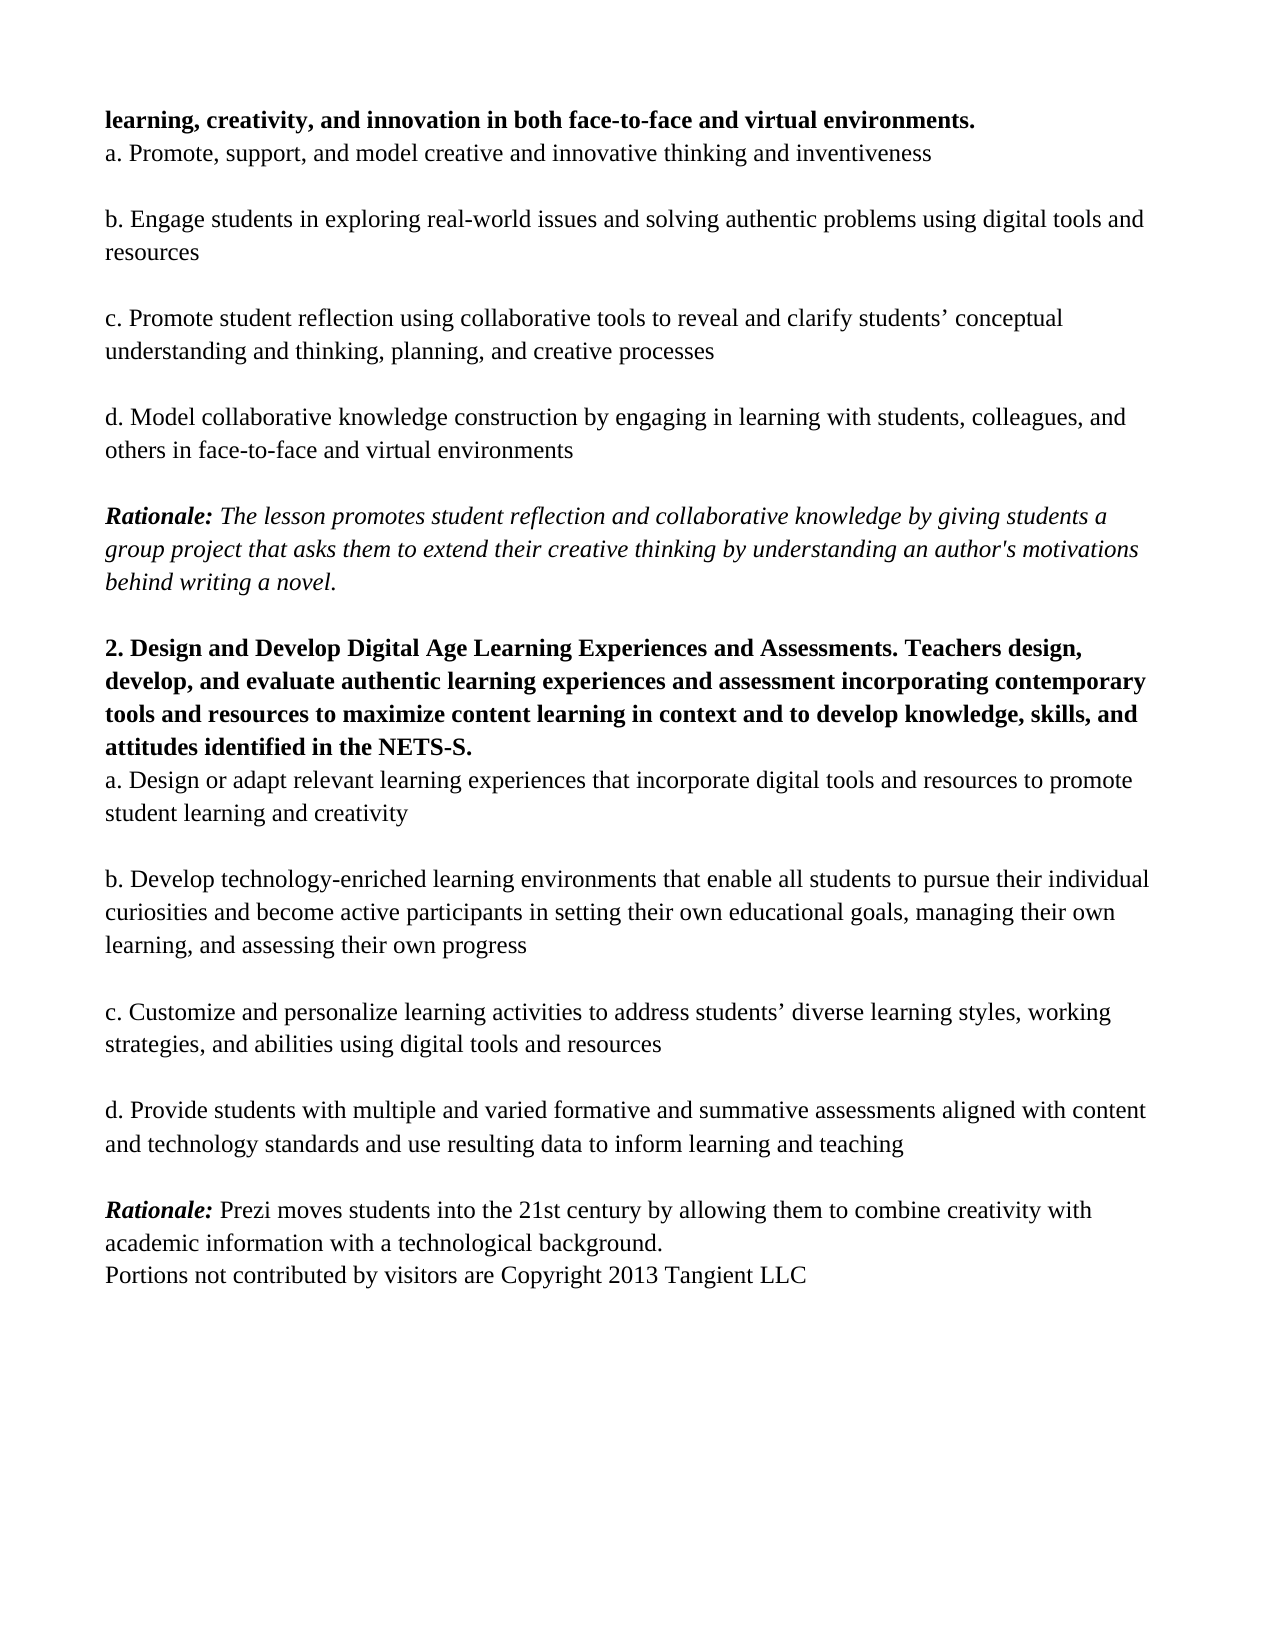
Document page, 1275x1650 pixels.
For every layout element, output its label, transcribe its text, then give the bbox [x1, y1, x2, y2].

text Portions not contributed by visitors are Copyright 2013 Tangient LLC [105, 1260, 1170, 1289]
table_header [105, 105, 1170, 1260]
